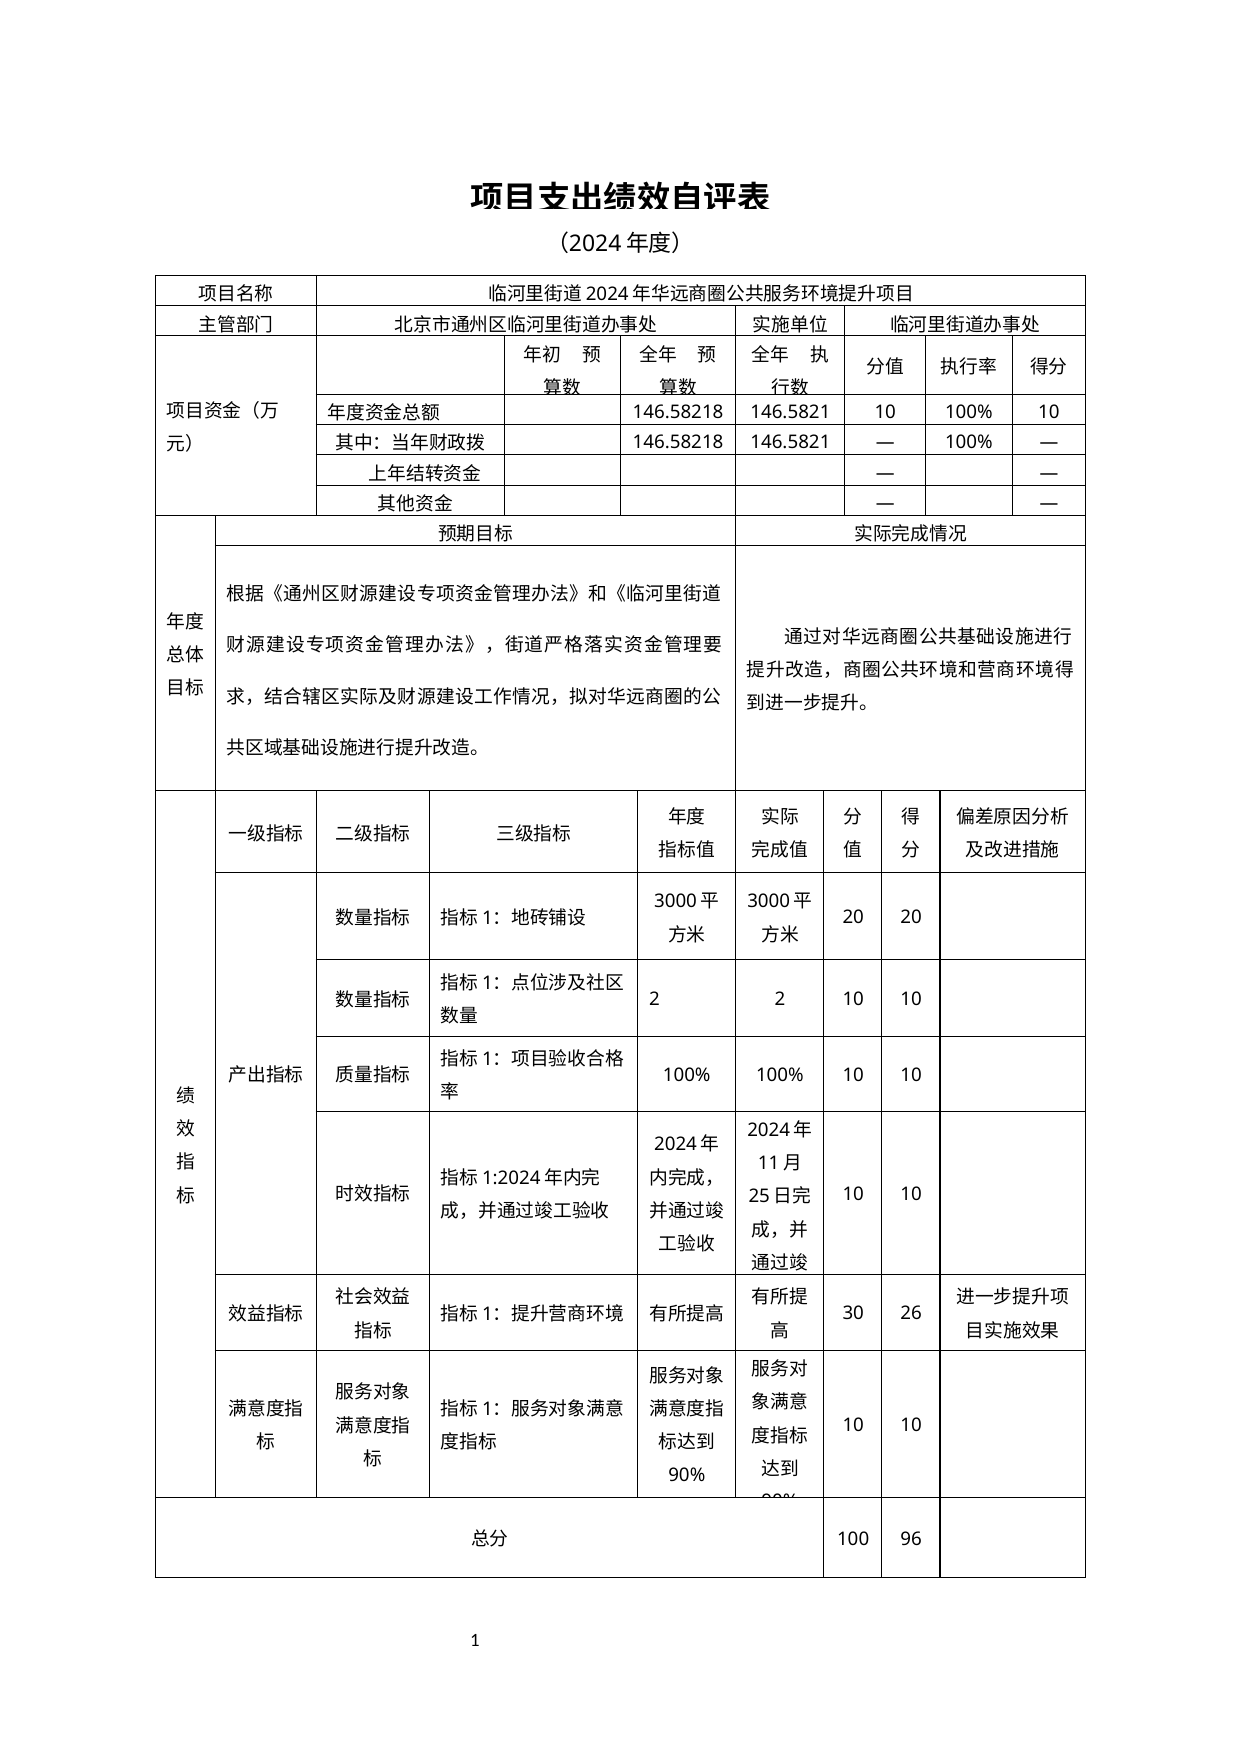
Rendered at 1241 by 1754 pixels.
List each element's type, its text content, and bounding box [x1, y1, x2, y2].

table_cell 数量指标 [317, 960, 429, 1036]
table_cell [926, 486, 1012, 515]
table_cell — [1013, 486, 1085, 515]
table_cell 100% [926, 425, 1012, 454]
table_cell 主管部门 [156, 306, 316, 335]
table_cell — [1013, 425, 1085, 454]
table_cell [317, 336, 504, 394]
table_cell 绩 效 指 标 [156, 791, 215, 1497]
table_cell 指标1：服务对象满意度指标 [430, 1351, 637, 1497]
table_cell 效益指标 [216, 1275, 316, 1350]
table_cell 进一步提升项目实施效果 [941, 1275, 1085, 1350]
table_cell 2024年内完成，并通过竣工验收 [638, 1112, 735, 1273]
table_cell [505, 455, 620, 484]
table_cell （2024年度） [155, 208, 1085, 275]
table_cell 指标1：点位涉及社区数量 [430, 960, 637, 1036]
table_cell — [845, 486, 925, 515]
table_cell 20 [824, 873, 881, 959]
table_cell 146.58218 [621, 425, 735, 454]
table_cell 10 [845, 395, 925, 424]
table_cell 10 [824, 960, 881, 1036]
table_cell 北京市通州区临河里街道办事处 [317, 306, 735, 335]
table_cell 实施单位 [736, 306, 844, 335]
table_cell [941, 873, 1085, 959]
table_cell 临河里街道2024年华远商圈公共服务环境提升项目 [317, 276, 1085, 305]
table_cell 分值 [824, 791, 881, 872]
table_cell 3000平方米 [736, 873, 823, 959]
table_cell — [845, 455, 925, 484]
table_cell 项目资金（万元） [156, 336, 316, 515]
table_cell 服务对象满意度指标达到90% [736, 1351, 823, 1497]
table_cell 服务对象满意度指标 [317, 1351, 429, 1497]
table_cell 执行率 [926, 336, 1012, 394]
table_cell 年度 指标值 [638, 791, 735, 872]
table_cell 预期目标 [216, 516, 735, 545]
table_cell 其他资金 [317, 486, 504, 515]
table_cell [736, 486, 844, 515]
table_cell 2 [638, 960, 735, 1036]
table_cell [736, 455, 844, 484]
table_cell 146.58218 [621, 395, 735, 424]
table_cell 全年 执行数 [736, 336, 844, 394]
table_cell 146.58218 [736, 425, 844, 454]
table_cell [941, 1112, 1085, 1273]
table_cell 服务对象满意度指标达到90% [638, 1351, 735, 1497]
table_cell 其中：当年财政拨款 [317, 425, 504, 454]
table_cell 全年 预算数 [621, 336, 735, 394]
table_cell [621, 486, 735, 515]
table_cell 100 [824, 1498, 881, 1577]
table_cell 10 [824, 1351, 881, 1497]
table_cell 实际 完成值 [736, 791, 823, 872]
table_cell 146.58218 [736, 395, 844, 424]
table_cell [941, 1498, 1085, 1577]
table_cell [505, 486, 620, 515]
table_cell 有所提高 [736, 1275, 823, 1350]
table_cell 20 [882, 873, 939, 959]
table_cell 10 [882, 1351, 939, 1497]
table_cell 总分 [156, 1498, 823, 1577]
table_cell 项目名称 [156, 276, 316, 305]
table_cell 2024年11月25日完成，并通过竣工验收 [736, 1112, 823, 1273]
table_cell 有所提高 [638, 1275, 735, 1350]
table_cell 96 [882, 1498, 939, 1577]
table_cell 年度总体目标 [156, 516, 215, 790]
table_cell 质量指标 [317, 1037, 429, 1111]
table_cell 指标1：提升营商环境 [430, 1275, 637, 1350]
table_cell 满意度指标 [216, 1351, 316, 1497]
table_cell 临河里街道办事处 [845, 306, 1085, 335]
table_cell 一级指标 [216, 791, 316, 872]
table_cell 指标1：项目验收合格率 [430, 1037, 637, 1111]
table_cell 年初 预算数 [505, 336, 620, 394]
table_cell 10 [824, 1112, 881, 1273]
table_cell 实际完成情况 [736, 516, 1085, 545]
table_cell [941, 960, 1085, 1036]
table_cell 分值 [845, 336, 925, 394]
table_cell — [1013, 455, 1085, 484]
table_cell [941, 1037, 1085, 1111]
table_cell [926, 455, 1012, 484]
table_cell 100% [926, 395, 1012, 424]
table_cell 10 [882, 1037, 939, 1111]
table_cell 通过对华远商圈公共基础设施进行提升改造，商圈公共环境和营商环境得到进一步提升。 [736, 546, 1085, 790]
table_cell — [845, 425, 925, 454]
table_cell 指标1:2024年内完成，并通过竣工验收 [430, 1112, 637, 1273]
table_cell 10 [824, 1037, 881, 1111]
table_cell 二级指标 [317, 791, 429, 872]
table_cell 26 [882, 1275, 939, 1350]
table_cell 得分 [1013, 336, 1085, 394]
table_cell 10 [882, 1112, 939, 1273]
table_cell 10 [1013, 395, 1085, 424]
table_cell 社会效益指标 [317, 1275, 429, 1350]
table_cell 年度资金总额 [317, 395, 504, 424]
table_cell 上年结转资金 [317, 455, 504, 484]
table_cell 数量指标 [317, 873, 429, 959]
table_cell [505, 425, 620, 454]
table_cell 100% [638, 1037, 735, 1111]
table_cell 100% [736, 1037, 823, 1111]
table_header 项目支出绩效自评表 [155, 163, 1085, 208]
table_cell 偏差原因分析及改进措施 [941, 791, 1085, 872]
table_cell 三级指标 [430, 791, 637, 872]
table_cell 10 [882, 960, 939, 1036]
table_cell [621, 455, 735, 484]
table_cell 指标1：地砖铺设 [430, 873, 637, 959]
table_cell [941, 1351, 1085, 1497]
table_cell 30 [824, 1275, 881, 1350]
table_cell 得分 [882, 791, 939, 872]
table_cell 根据《通州区财源建设专项资金管理办法》和《临河里街道财源建设专项资金管理办法》，街道严格落实资金管理要求，结合辖区实际及财源建设工作情况，拟对华远商圈的公共区域基础设施进行提升改造。 [216, 546, 735, 790]
table_cell 2 [736, 960, 823, 1036]
table_cell [505, 395, 620, 424]
table_cell 时效指标 [317, 1112, 429, 1273]
table_cell 产出指标 [216, 873, 316, 1273]
table_cell 3000平方米 [638, 873, 735, 959]
